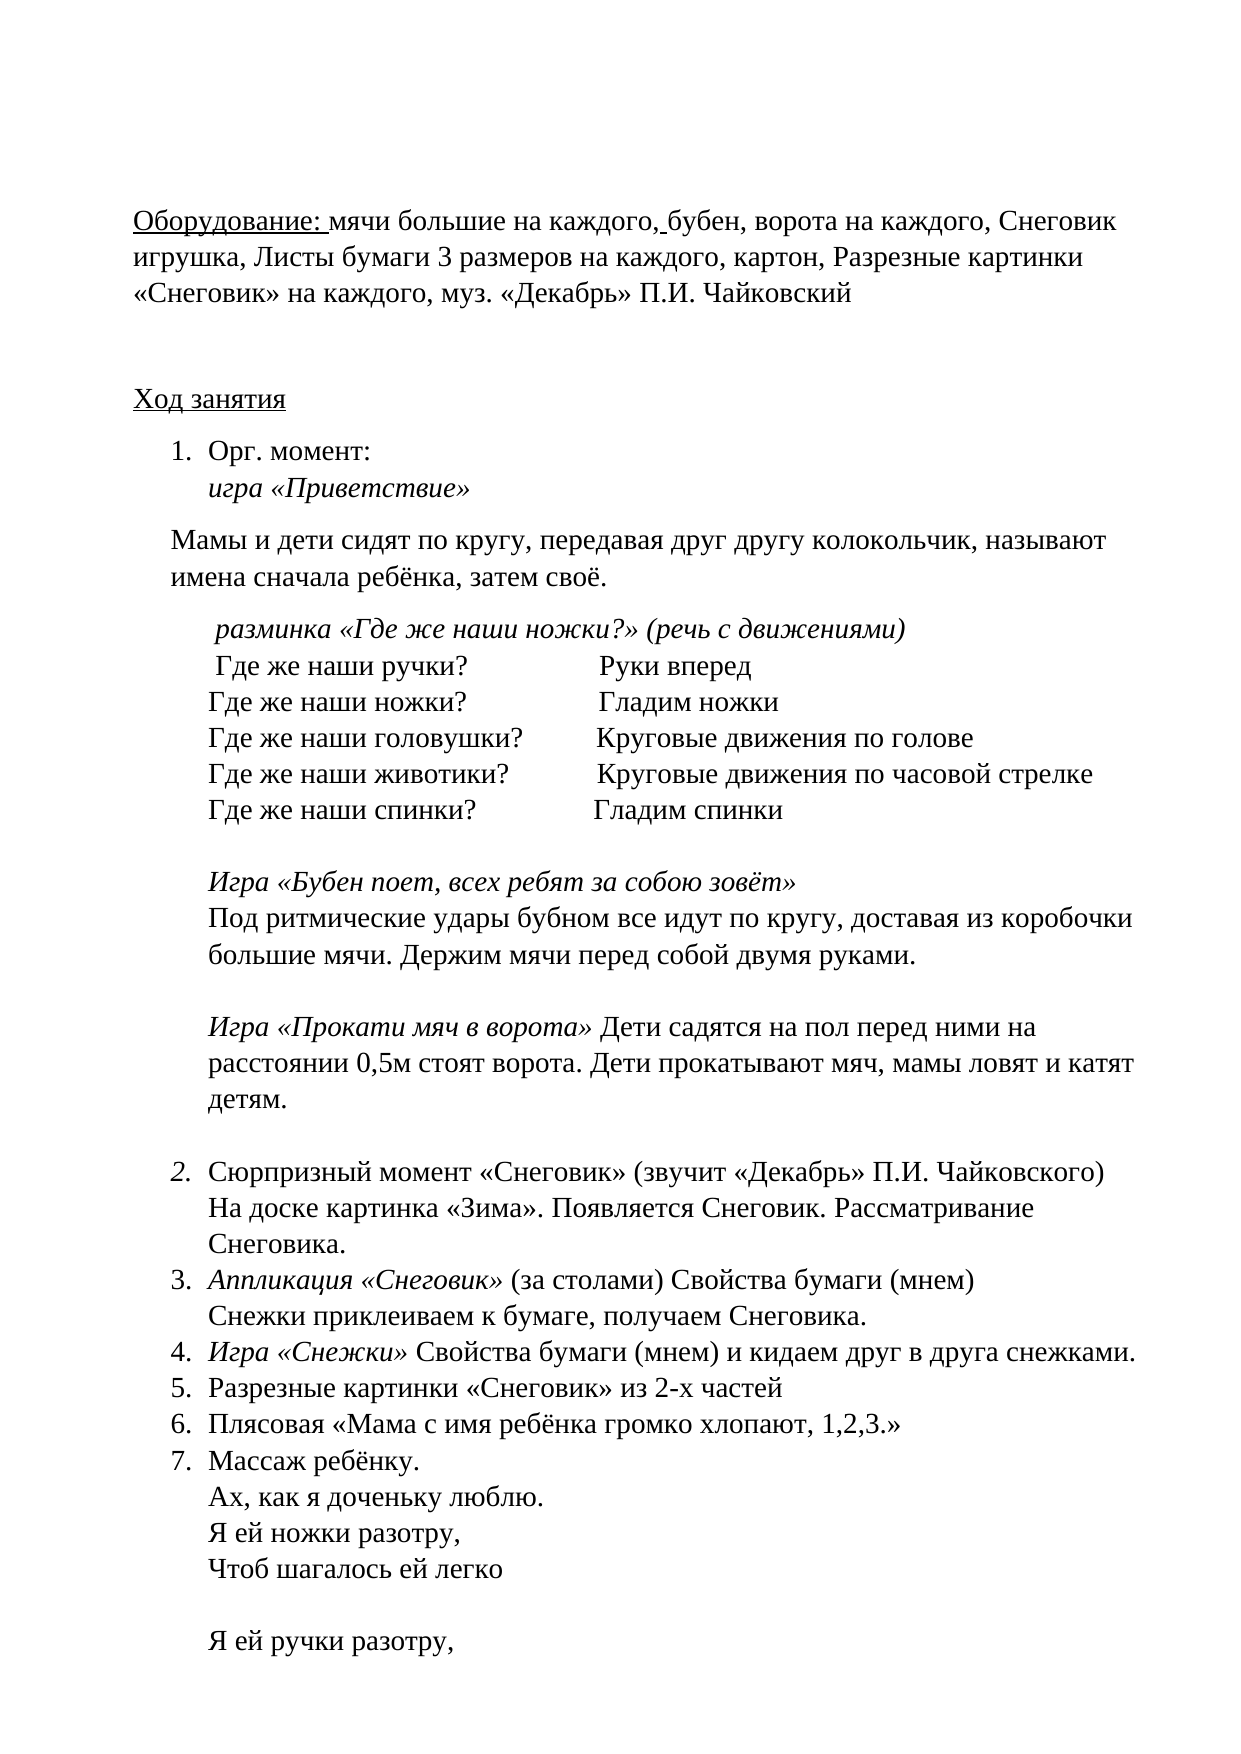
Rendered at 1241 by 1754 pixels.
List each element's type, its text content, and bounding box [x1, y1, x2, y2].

text Оборудование: мячи большие на каждого, бубен, ворота на каждого, Снеговик игрушка, Листы бумаги 3 размеров на каждого, картон, Разрезные картинки «Снеговик» на каждого, муз. «Декабрь» П.И. Чайковский [133, 203, 1137, 309]
list Игра «Снежки» Свойства бумаги (мнем) и кидаем друг в друга снежками. [170, 1334, 1137, 1368]
list Разрезные картинки «Снеговик» из 2-х частей [170, 1371, 1137, 1404]
list Под ритмические удары бубном все идут по кругу, доставая из коробочки большие мячи. Держим мячи перед собой двумя руками. [208, 901, 1137, 970]
text Мамы и дети сидят по кругу, передавая друг другу колокольчик, называют имена сначала ребёнка, затем своё. [170, 522, 1137, 592]
list Я ей ручки разотру, [208, 1623, 1137, 1657]
list Я ей ножки разотру, [208, 1515, 1137, 1549]
list Где же наши ручки? Руки вперед [208, 648, 1137, 681]
list Плясовая «Мама с имя ребёнка громко хлопают, 1,2,3.» [170, 1407, 1137, 1440]
list На доске картинка «Зима». Появляется Снеговик. Рассматривание Снеговика. [208, 1190, 1137, 1259]
text Ход занятия [133, 381, 1137, 414]
list Сюрпризный момент «Снеговик» (звучит «Декабрь» П.И. Чайковского) [170, 1154, 1137, 1187]
list Чтоб шагалось ей легко [208, 1551, 1137, 1585]
list Аппликация «Снеговик» (за столами) Свойства бумаги (мнем) [170, 1262, 1137, 1296]
list разминка «Где же наши ножки?» (речь с движениями) [208, 611, 1137, 645]
list игра «Приветствие» [208, 470, 1137, 503]
list Орг. момент: [170, 433, 1137, 467]
list Игра «Бубен поет, всех ребят за собою зовёт» [208, 864, 1137, 898]
list Ах, как я доченьку люблю. [208, 1479, 1137, 1512]
list Игра «Прокати мяч в ворота» Дети садятся на пол перед ними на расстоянии 0,5м стоят ворота. Дети прокатывают мяч, мамы ловят и катят детям. [208, 1009, 1137, 1115]
list Снежки приклеиваем к бумаге, получаем Снеговика. [208, 1298, 1137, 1332]
list Где же наши животики? Круговые движения по часовой стрелке [208, 756, 1137, 789]
list Где же наши спинки? Гладим спинки [208, 792, 1137, 826]
list Массаж ребёнку. [170, 1443, 1137, 1476]
list Где же наши головушки? Круговые движения по голове [208, 720, 1137, 753]
list Где же наши ножки? Гладим ножки [208, 684, 1137, 717]
